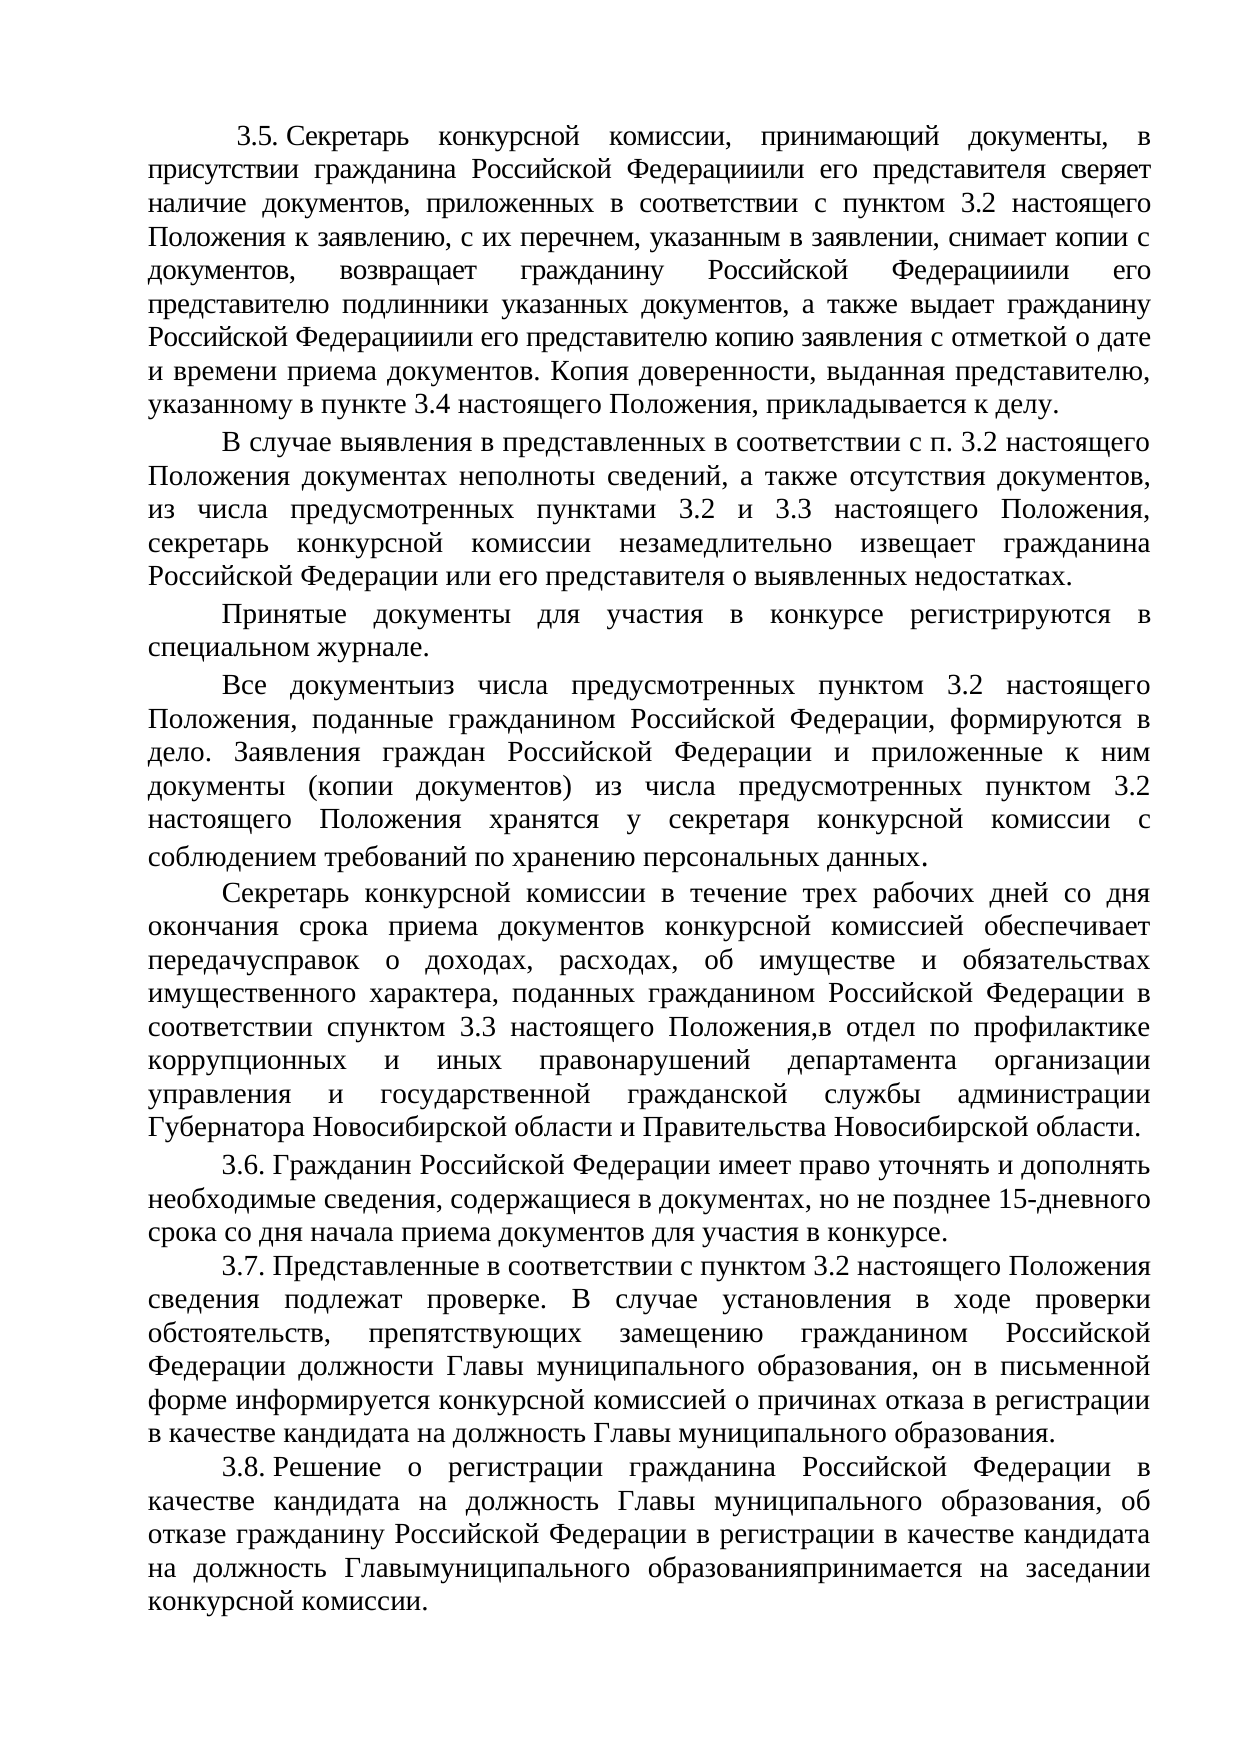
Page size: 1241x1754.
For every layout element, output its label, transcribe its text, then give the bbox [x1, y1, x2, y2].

text 3.6. Гражданин Российской Федерации имеет право уточнять и дополнять необходимые сведения, содержащиеся в документах, но не позднее 15-дневного срока со дня начала приема документов для участия в конкурсе. [148, 1147, 1152, 1248]
text В случае выявления в представленных в соответствии с п. 3.2 настоящего Положения документах неполноты сведений, а также отсутствия документов, из числа предусмотренных пунктами 3.2 и 3.3 настоящего Положения, секретарь конкурсной комиссии незамедлительно извещает гражданина Российской Федерации или его представителя о выявленных недостатках. [148, 424, 1152, 592]
text Принятые документы для участия в конкурсе регистрируются в специальном журнале. [148, 596, 1152, 663]
text 3.5. Секретарь конкурсной комиссии, принимающий документы, в присутствии гражданина Российской Федерацииили его представителя сверяет наличие документов, приложенных в соответствии с пунктом 3.2 настоящего Положения к заявлению, с их перечнем, указанным в заявлении, снимает копии с документов, возвращает гражданину Российской Федерацииили его представителю подлинники указанных документов, а также выдает гражданину Российской Федерацииили его представителю копию заявления с отметкой о дате и времени приема документов. Копия доверенности, выданная представителю, указанному в пункте 3.4 настоящего Положения, прикладывается к делу. [148, 118, 1152, 420]
text Все документыиз числа предусмотренных пунктом 3.2 настоящего Положения, поданные гражданином Российской Федерации, формируются в дело. Заявления граждан Российской Федерации и приложенные к ним документы (копии документов) из числа предусмотренных пунктом 3.2 настоящего Положения хранятся у секретаря конкурсной комиссии с соблюдением требований по хранению персональных данных. [148, 667, 1152, 875]
text 3.8. Решение о регистрации гражданина Российской Федерации в качестве кандидата на должность Главы муниципального образования, об отказе гражданину Российской Федерации в регистрации в качестве кандидата на должность Главымуниципального образованияпринимается на заседании конкурсной комиссии. [148, 1449, 1152, 1617]
text 3.7. Представленные в соответствии с пунктом 3.2 настоящего Положения сведения подлежат проверке. В случае установления в ходе проверки обстоятельств, препятствующих замещению гражданином Российской Федерации должности Главы муниципального образования, он в письменной форме информируется конкурсной комиссией о причинах отказа в регистрации в качестве кандидата на должность Главы муниципального образования. [148, 1248, 1152, 1449]
text Секретарь конкурсной комиссии в течение трех рабочих дней со дня окончания срока приема документов конкурсной комиссией обеспечивает передачусправок о доходах, расходах, об имуществе и обязательствах имущественного характера, поданных гражданином Российской Федерации в соответствии спунктом 3.3 настоящего Положения,в отдел по профилактике коррупционных и иных правонарушений департамента организации управления и государственной гражданской службы администрации Губернатора Новосибирской области и Правительства Новосибирской области. [148, 875, 1152, 1143]
